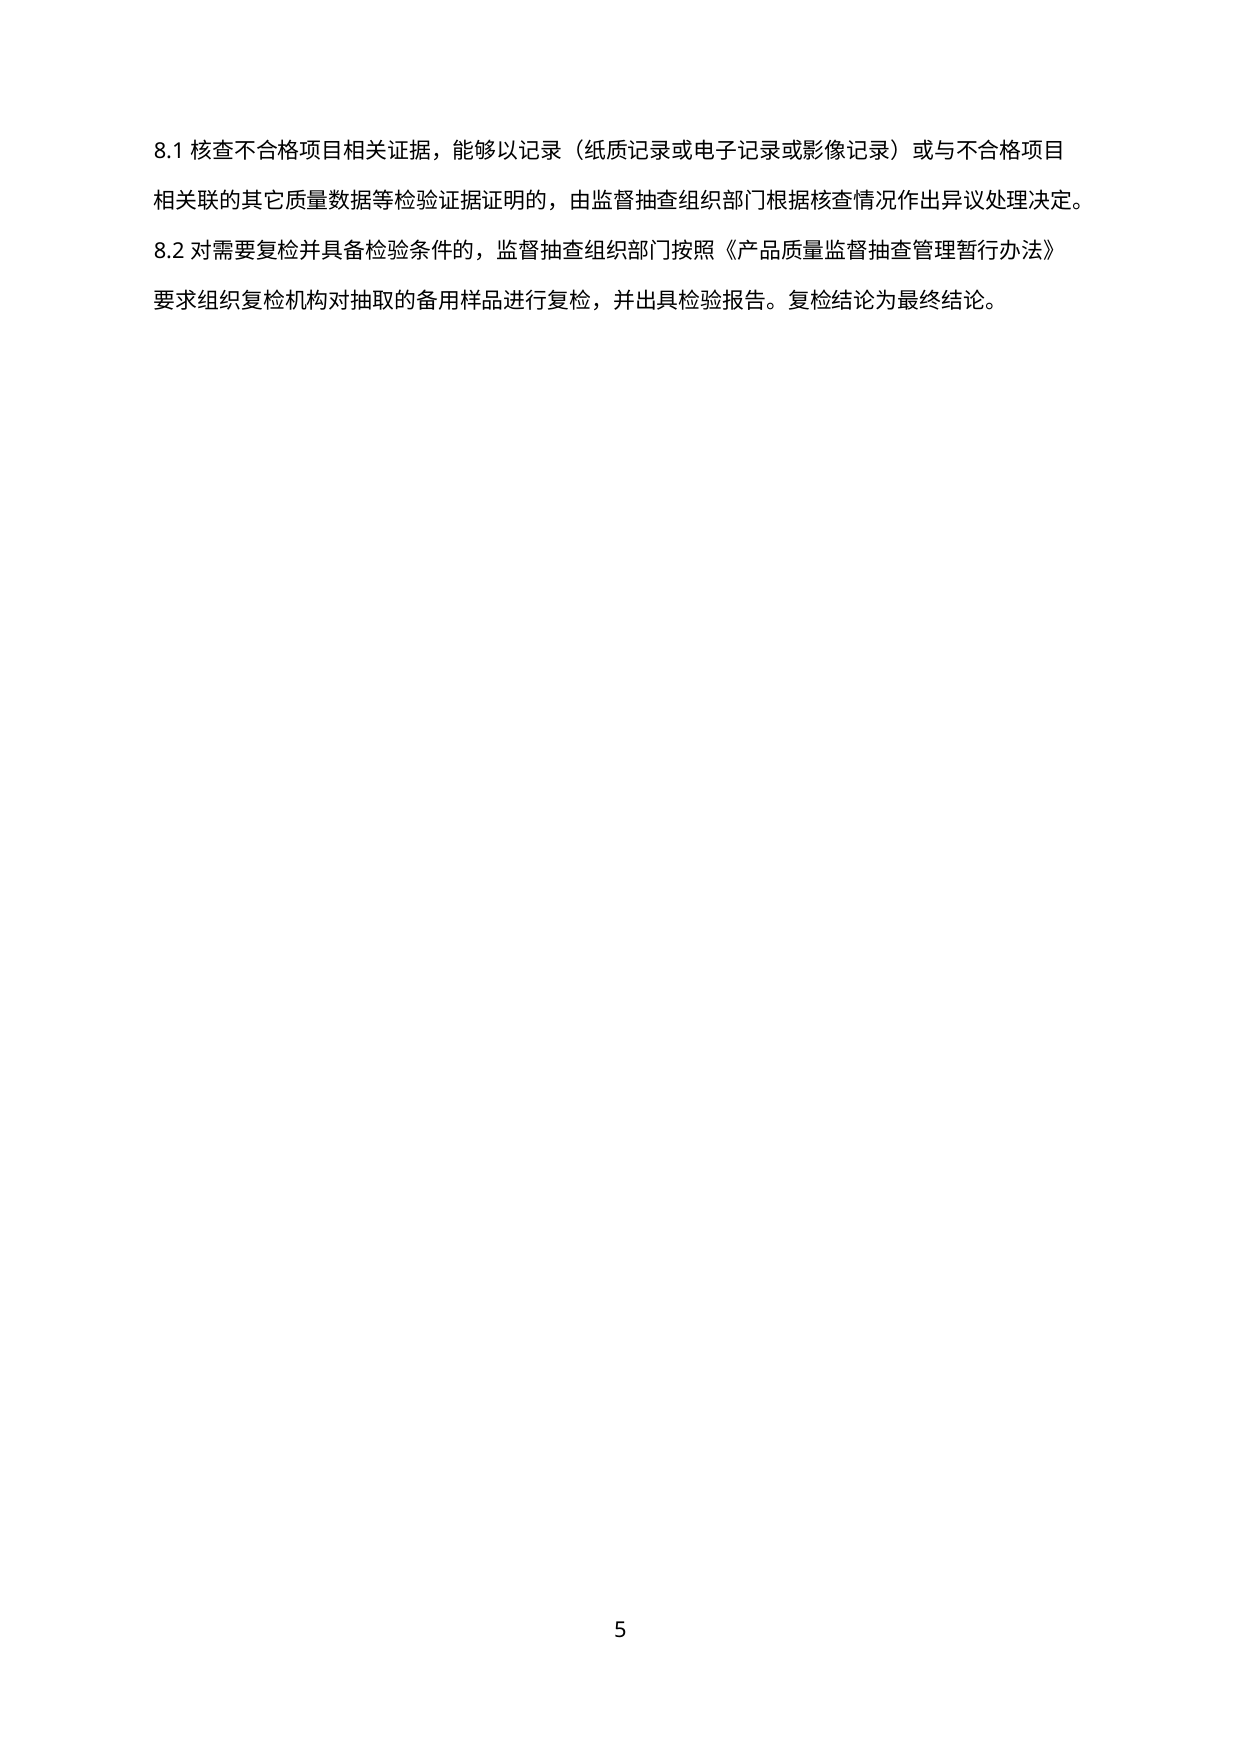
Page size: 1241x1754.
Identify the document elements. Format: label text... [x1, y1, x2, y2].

text 8.1 核查不合格项目相关证据，能够以记录（纸质记录或电子记录或影像记录）或与不合格项目相关联的其它质量数据等检验证据证明的，由监督抽查组织部门根据核查情况作出异议处理决定。 [153, 118, 1087, 218]
text 8.2 对需要复检并具备检验条件的，监督抽查组织部门按照《产品质量监督抽查管理暂行办法》要求组织复检机构对抽取的备用样品进行复检，并出具检验报告。复检结论为最终结论。 [153, 218, 1087, 318]
